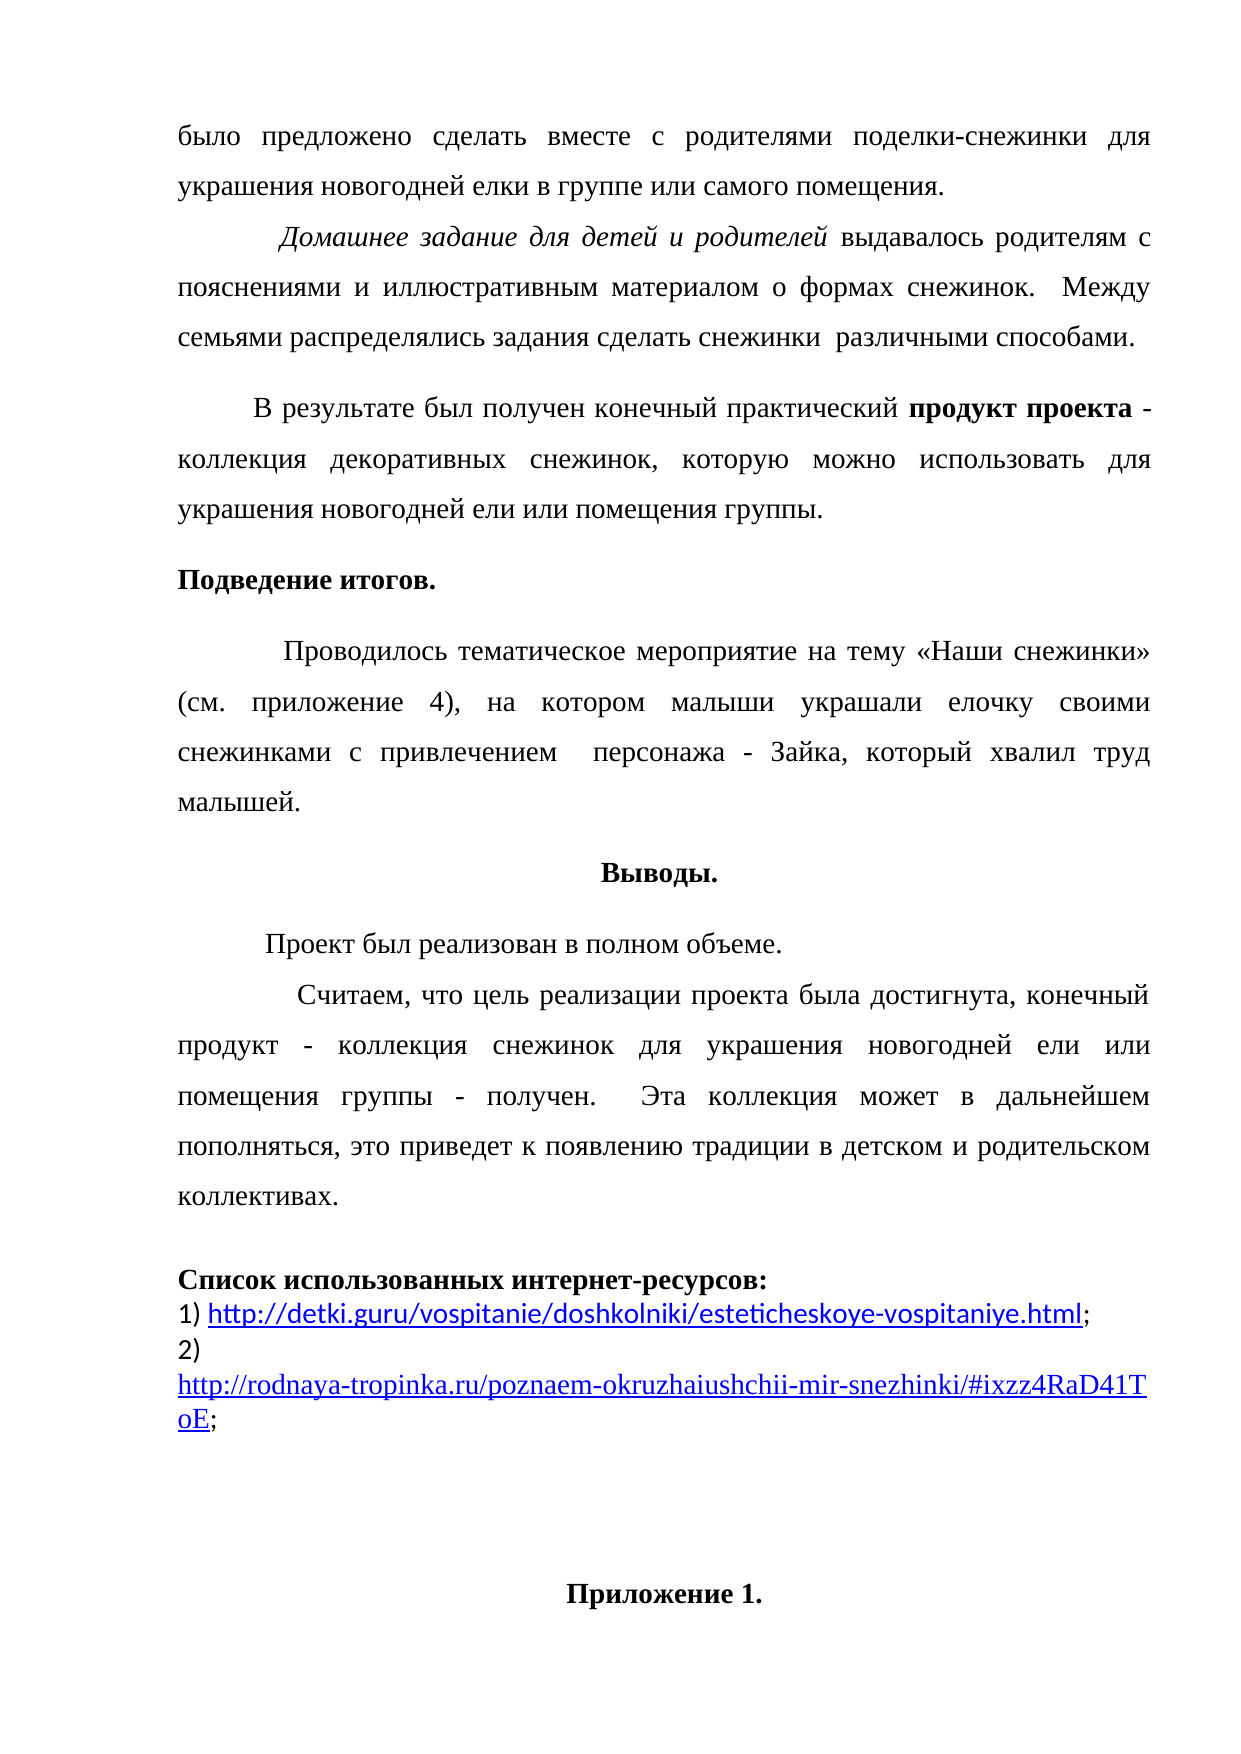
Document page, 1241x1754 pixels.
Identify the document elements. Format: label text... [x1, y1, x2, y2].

text Домашнее задание для детей и родителей выдавалось родителям с пояснениями и иллюстративным материалом о формах снежинок. Между семьями распределялись задания сделать снежинки различными способами. [177, 219, 1152, 353]
text Приложение 1. [177, 1576, 1152, 1610]
text 2) http://rodnaya-tropinka.ru/poznaem-okruzhaiushchii-mir-snezhinki/#ixzz4RaD41ToE; [177, 1331, 1152, 1436]
text В результате был получен конечный практический продукт проекта - коллекция декоративных снежинок, которую можно использовать для украшения новогодней ели или помещения группы. [177, 391, 1152, 525]
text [177, 118, 1152, 202]
text 1) http://detki.guru/vospitanie/doshkolniki/esteticheskoye-vospitaniye.html; [177, 1296, 1152, 1331]
text Подведение итогов. [177, 562, 1152, 596]
text Выводы. [177, 856, 1152, 889]
text Проводилось тематическое мероприятие на тему «Наши снежинки» (см. приложение 4), на котором малыши украшали елочку своими снежинками с привлечением персонажа - Зайка, который хвалил труд малышей. [177, 633, 1152, 818]
text Считаем, что цель реализации проекта была достигнута, конечный продукт - коллекция снежинок для украшения новогодней ели или помещения группы - получен. Эта коллекция может в дальнейшем пополняться, это приведет к появлению традиции в детском и родительском коллективах. [177, 977, 1152, 1212]
text Проект был реализован в полном объеме. [177, 927, 1152, 960]
text Список использованных интернет-ресурсов: [177, 1262, 1152, 1296]
